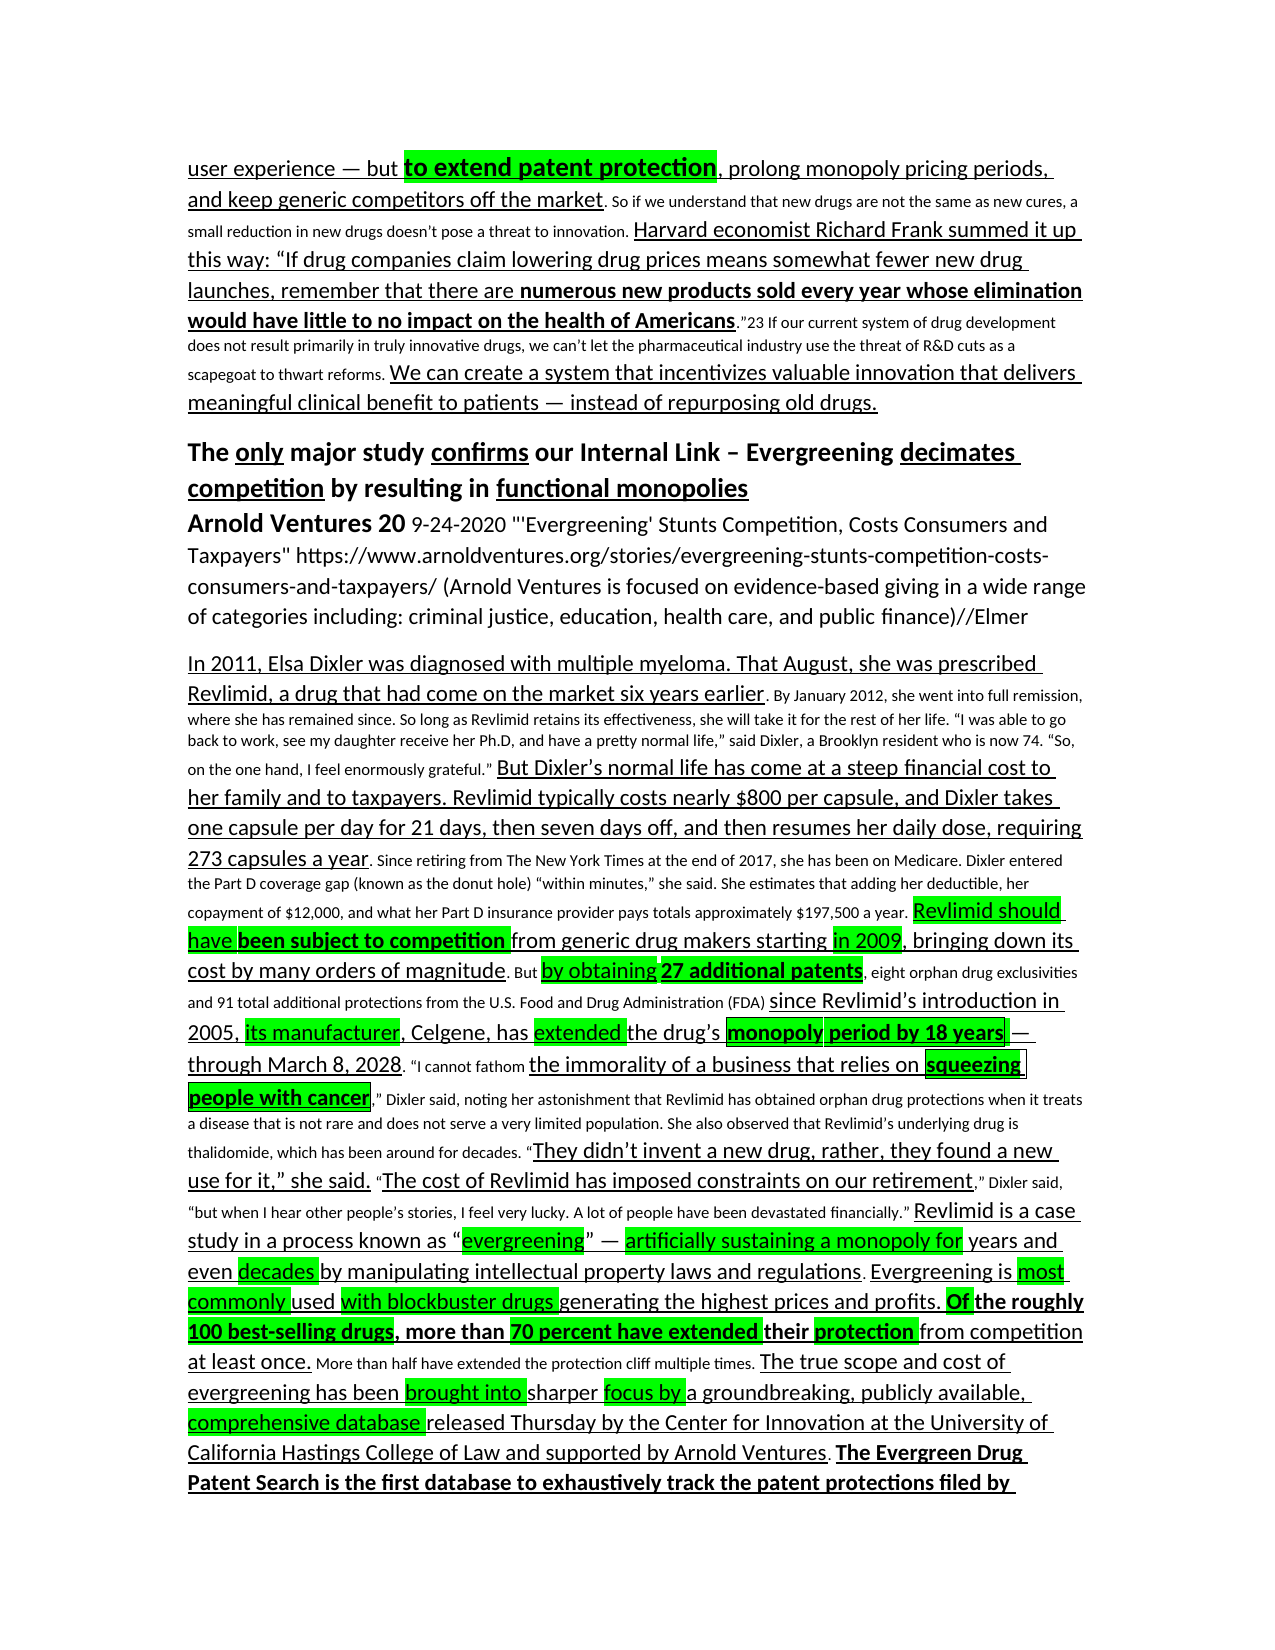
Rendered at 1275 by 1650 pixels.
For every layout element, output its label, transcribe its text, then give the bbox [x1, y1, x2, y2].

subtitle The only major study confirms our Internal Link – Evergreening decimates competition by resulting in functional monopolies [187, 435, 1087, 504]
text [187, 649, 1087, 1496]
text Arnold Ventures 20 9-24-2020 "'Evergreening' Stunts Competition, Costs Consumers and Taxpayers" https://www.arnoldventures.org/stories/evergreening-stunts-competition-costs-consumers-and-taxpayers/ (Arnold Ventures is focused on evidence-based giving in a wide range of categories including: criminal justice, education, health care, and public finance)//Elmer [187, 506, 1087, 630]
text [187, 150, 1087, 416]
